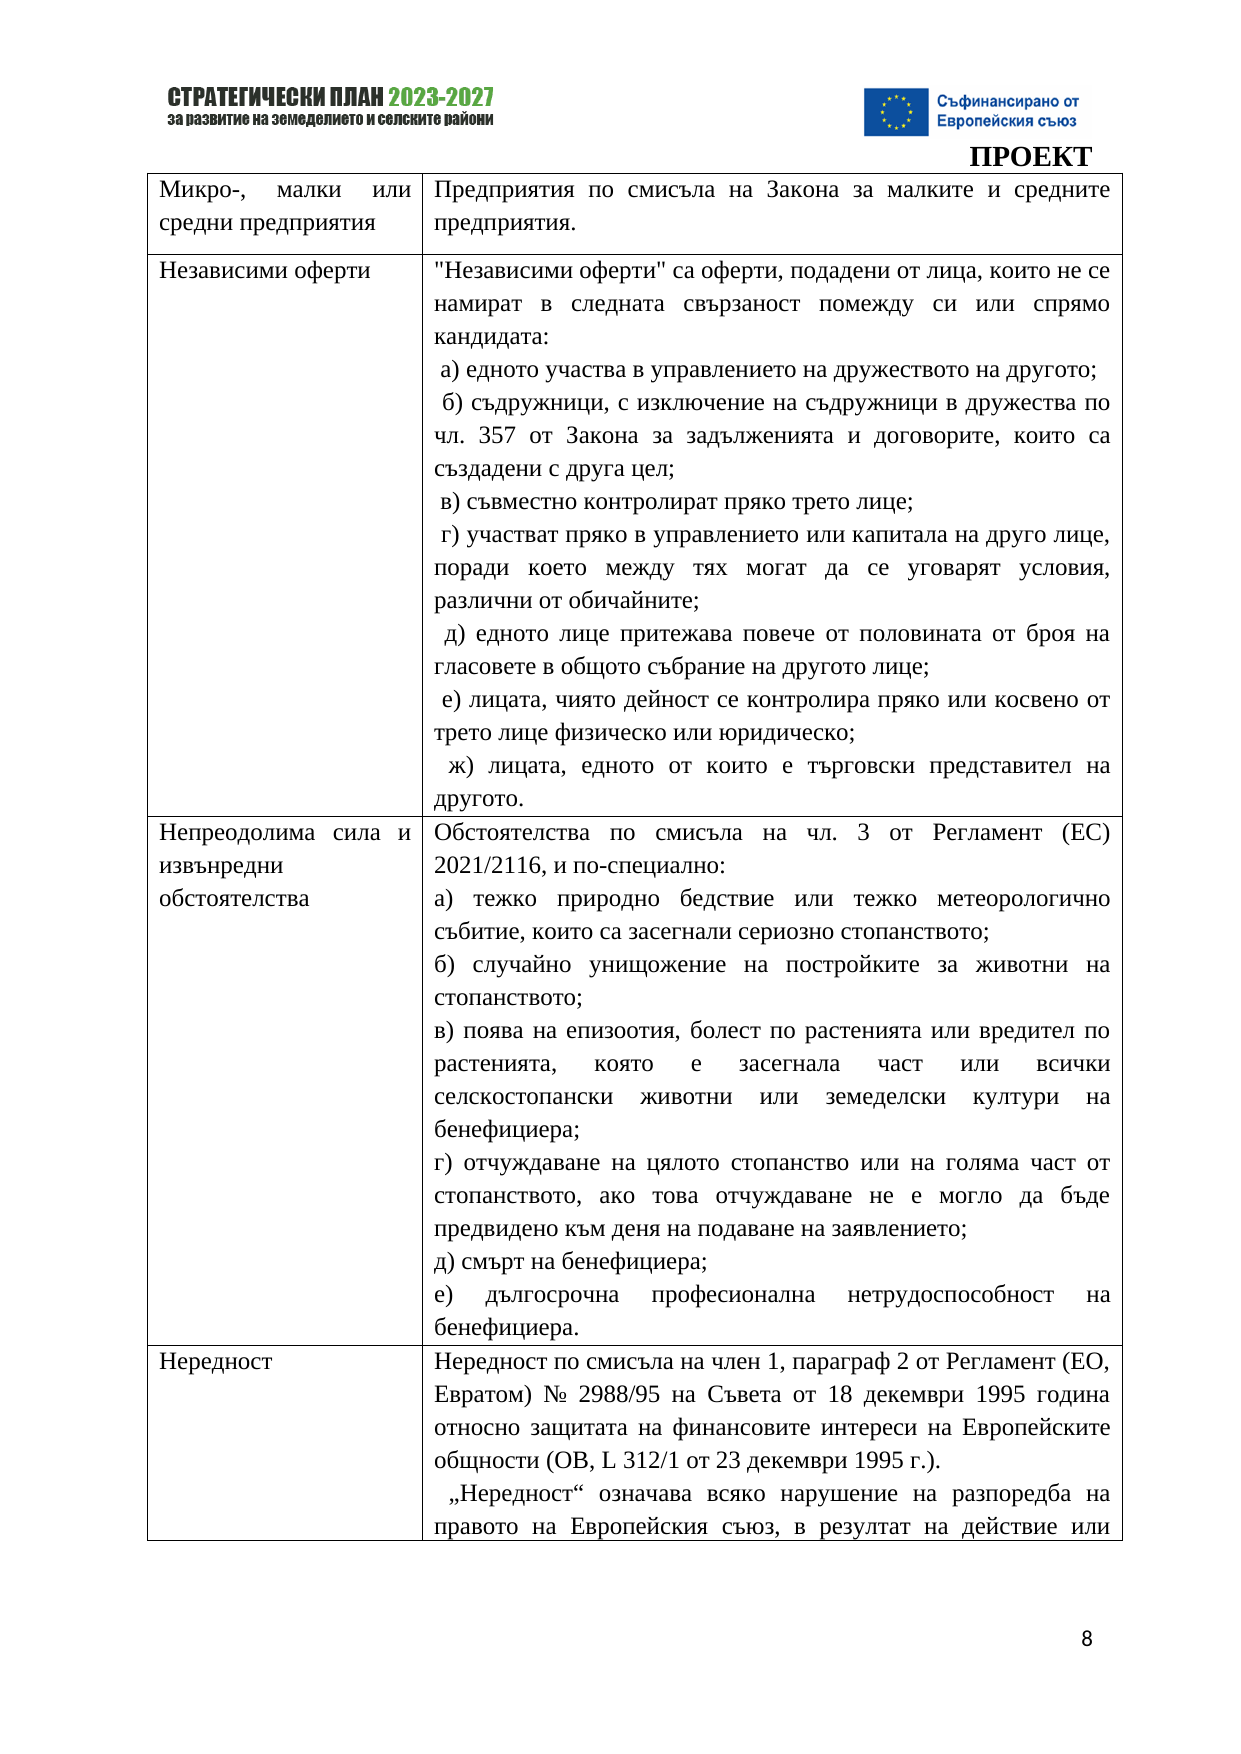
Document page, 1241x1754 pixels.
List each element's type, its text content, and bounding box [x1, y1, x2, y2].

table_cell Непреодолима сила и извънредни обстоятелства [148, 817, 422, 1345]
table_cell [423, 1346, 1122, 1539]
table_cell Обстоятелства по смисъла на чл. 3 от Регламент (ЕС) 2021/2116, и по-специално: а) тежко природно бедствие или тежко метеорологично събитие, които са засегнали сериозно стопанството; б) случайно унищожение на постройките за животни на стопанството; в) поява на епизоотия, болест по растенията или вредител по растенията, която е засегнала част или всички селскостопански животни или земеделски култури на бенефициера; г) отчуждаване на цялото стопанство или на голяма част от стопанството, ако това отчуждаване не е могло да бъде предвидено към деня на подаване на заявлението; д) смърт на бенефициера; е) дългосрочна професионална нетрудоспособност на бенефициера. [423, 817, 1122, 1345]
picture [861, 85, 1093, 139]
table_cell Независими оферти [148, 255, 422, 816]
table_cell Микро-, малки или средни предприятия [148, 174, 422, 254]
picture [166, 73, 494, 139]
table_cell Предприятия по смисъла на Закона за малките и средните предприятия. [423, 174, 1122, 254]
table_cell Нередност [148, 1346, 422, 1539]
table_cell "Независими оферти" са оферти, подадени от лица, които не се намират в следната свързаност помежду си или спрямо кандидата: а) едното участва в управлението на дружеството на другото; б) съдружници, с изключение на съдружници в дружества по чл. 357 от Закона за задълженията и договорите, които са създадени с друга цел; в) съвместно контролират пряко трето лице; г) участват пряко в управлението или капитала на друго лице, поради което между тях могат да се уговарят условия, различни от обичайните; д) едното лице притежава повече от половината от броя на гласовете в общото събрание на другото лице; е) лицата, чиято дейност се контролира пряко или косвено от трето лице физическо или юридическо; ж) лицата, едното от които е търговски представител на другото. [423, 255, 1122, 816]
